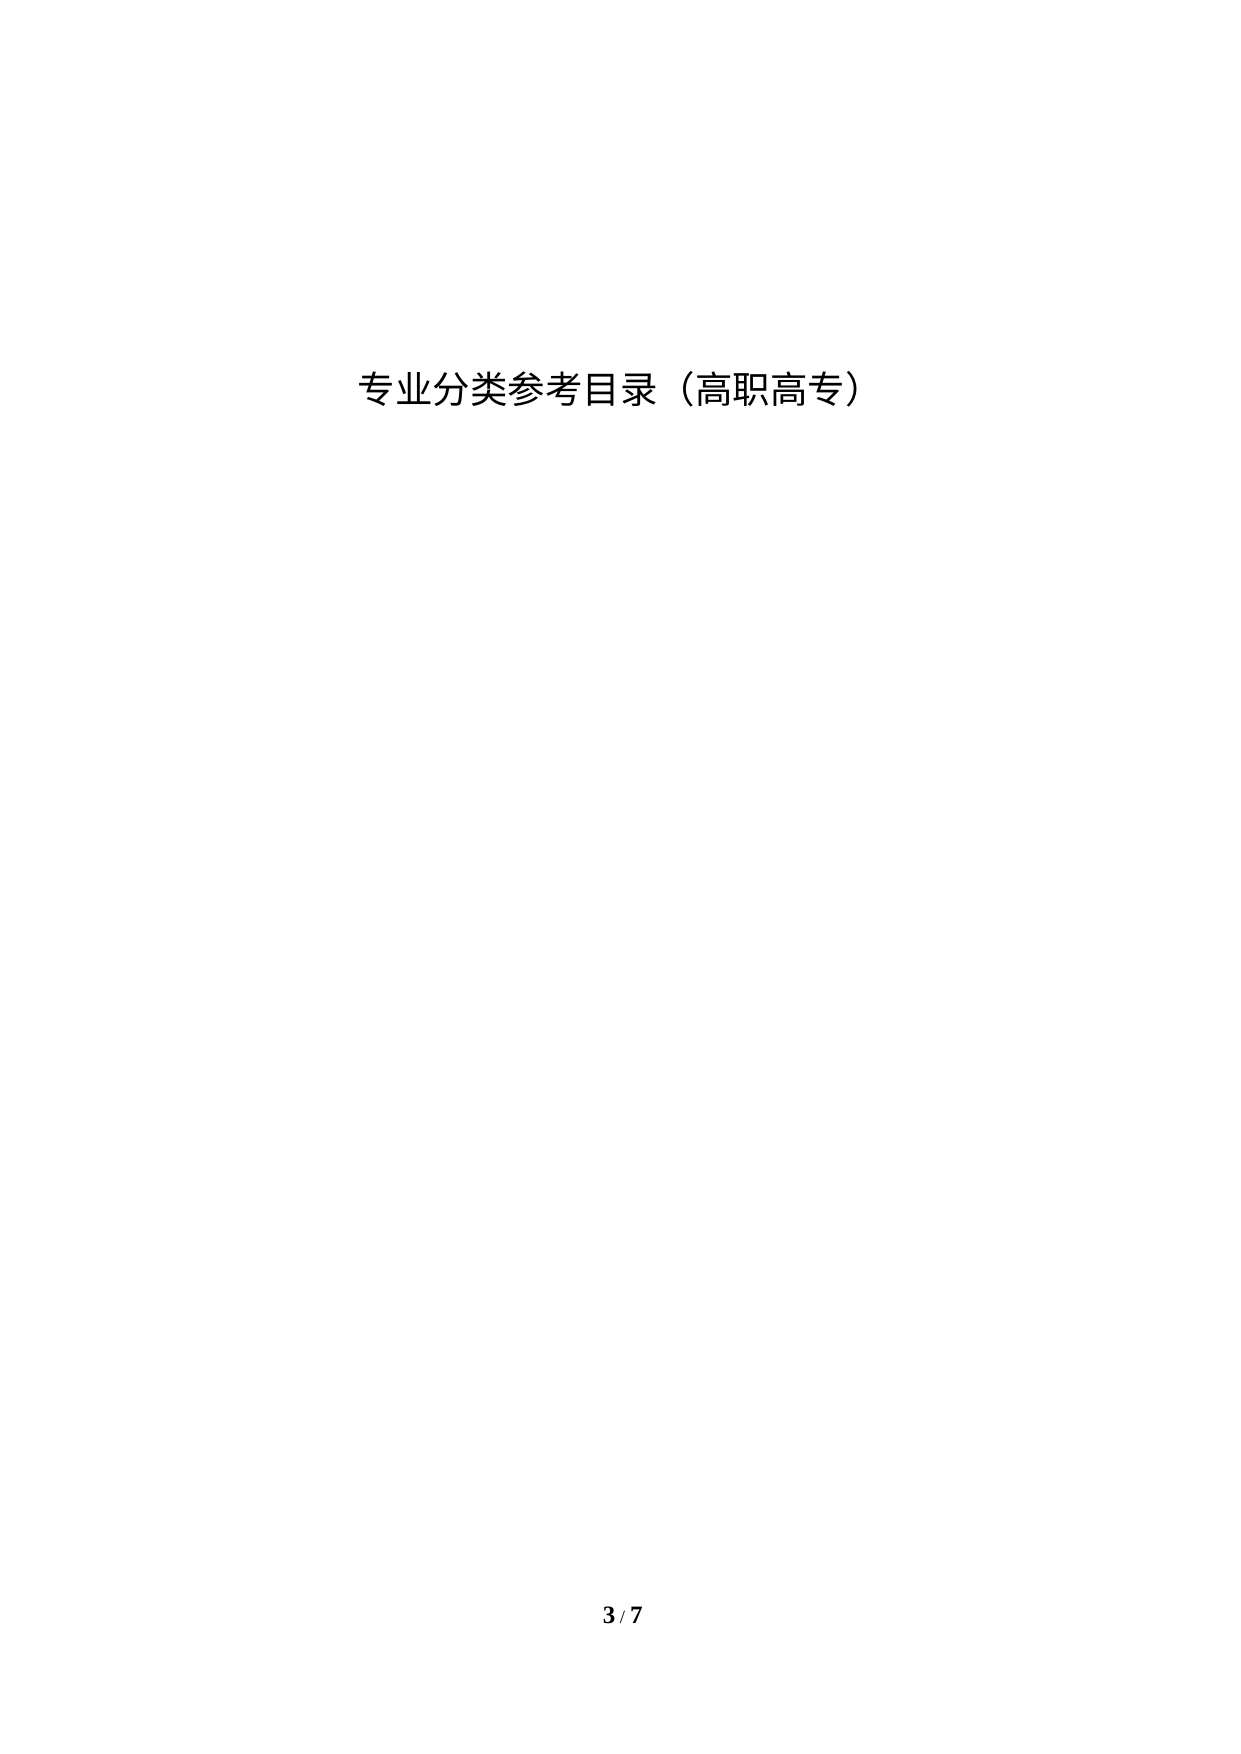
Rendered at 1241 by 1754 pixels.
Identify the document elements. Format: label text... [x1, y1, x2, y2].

text 专业分类参考目录（高职高专） [187, 355, 1053, 420]
